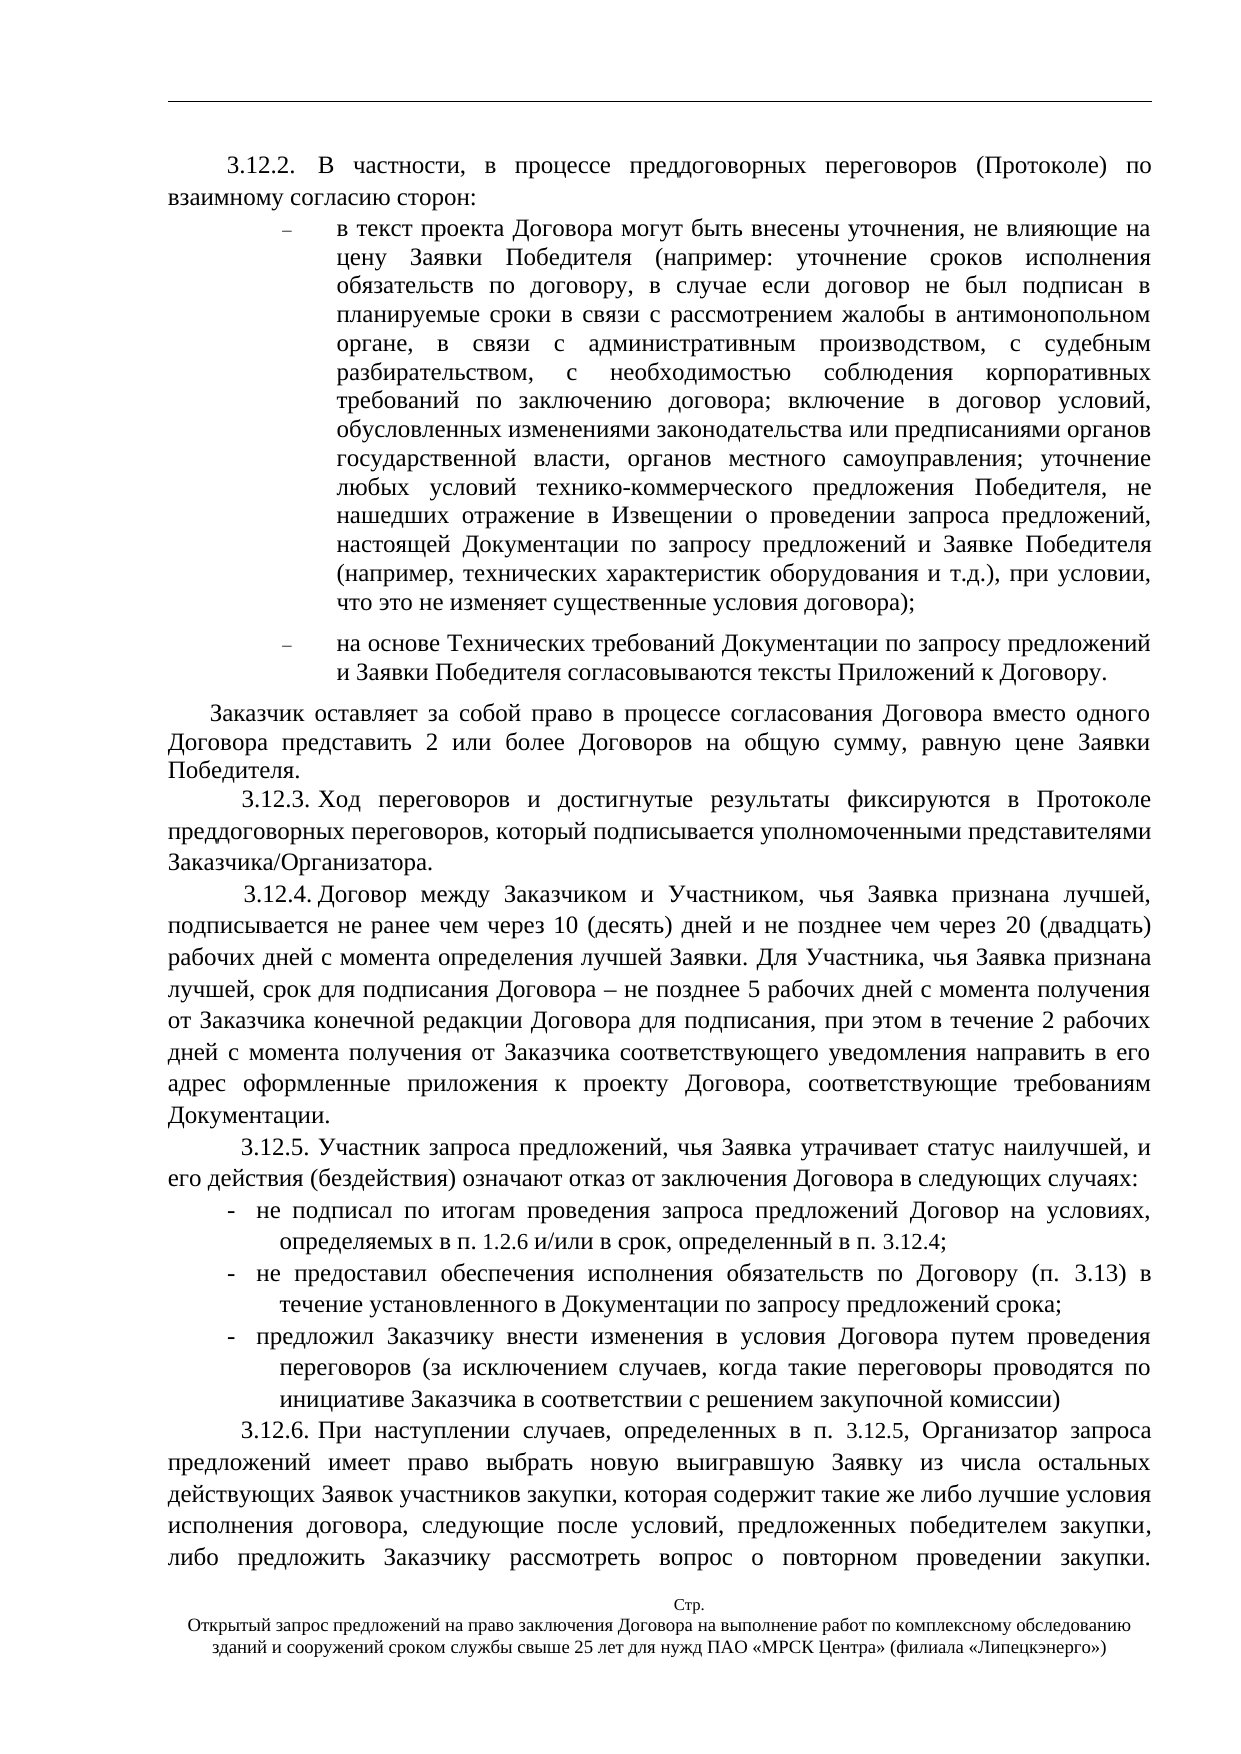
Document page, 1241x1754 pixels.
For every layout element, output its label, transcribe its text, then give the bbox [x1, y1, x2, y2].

list на основе Технических требований Документации по запросу предложений и Заявки Победителя согласовываются тексты Приложений к Договору. [280, 628, 1152, 686]
list Ход переговоров и достигнутые результаты фиксируются в Протоколе преддоговорных переговоров, который подписывается уполномоченными представителями Заказчика/Организатора. [168, 784, 1152, 876]
list предложил Заказчику внести изменения в условия Договора путем проведения переговоров (за исключением случаев, когда такие переговоры проводятся по инициативе Заказчика в соответствии с решением закупочной комиссии) [227, 1321, 1152, 1413]
list В частности, в процессе преддоговорных переговоров (Протоколе) по взаимному согласию сторон: [168, 150, 1152, 210]
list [168, 1416, 1152, 1571]
list Договор между Заказчиком и Участником, чья Заявка признана лучшей, подписывается не ранее чем через 10 (десять) дней и не позднее чем через 20 (двадцать) рабочих дней с момента определения лучшей Заявки. Для Участника, чья Заявка признана лучшей, срок для подписания Договора – не позднее 5 рабочих дней с момента получения от Заказчика конечной редакции Договора для подписания, при этом в течение 2 рабочих дней с момента получения от Заказчика соответствующего уведомления направить в его адрес оформленные приложения к проекту Договора, соответствующие требованиям Документации. [168, 879, 1152, 1129]
list в текст проекта Договора могут быть внесены уточнения, не влияющие на цену Заявки Победителя (например: уточнение сроков исполнения обязательств по договору, в случае если договор не был подписан в планируемые сроки в связи с рассмотрением жалобы в антимонопольном органе, в связи с административным производством, с судебным разбирательством, с необходимостью соблюдения корпоративных требований по заключению договора; включение в договор условий, обусловленных изменениями законодательства или предписаниями органов государственной власти, органов местного самоуправления; уточнение любых условий технико-коммерческого предложения Победителя, не нашедших отражение в Извещении о проведении запроса предложений, настоящей Документации по запросу предложений и Заявке Победителя (например, технических характеристик оборудования и т.д.), при условии, что это не изменяет существенные условия договора); [280, 213, 1152, 616]
list Участник запроса предложений, чья Заявка утрачивает статус наилучшей, и его действия (бездействия) означают отказ от заключения Договора в следующих случаях: [168, 1132, 1152, 1192]
text Заказчик оставляет за собой право в процессе согласования Договора вместо одного Договора представить 2 или более Договоров на общую сумму, равную цене Заявки Победителя. [168, 698, 1152, 784]
list не предоставил обеспечения исполнения обязательств по Договору (п. 3.13) в течение установленного в Документации по запросу предложений срока; [227, 1258, 1152, 1318]
list не подписал по итогам проведения запроса предложений Договор на условиях, определяемых в п. 1.2.6 и/или в срок, определенный в п. 3.12.4; [227, 1195, 1152, 1255]
